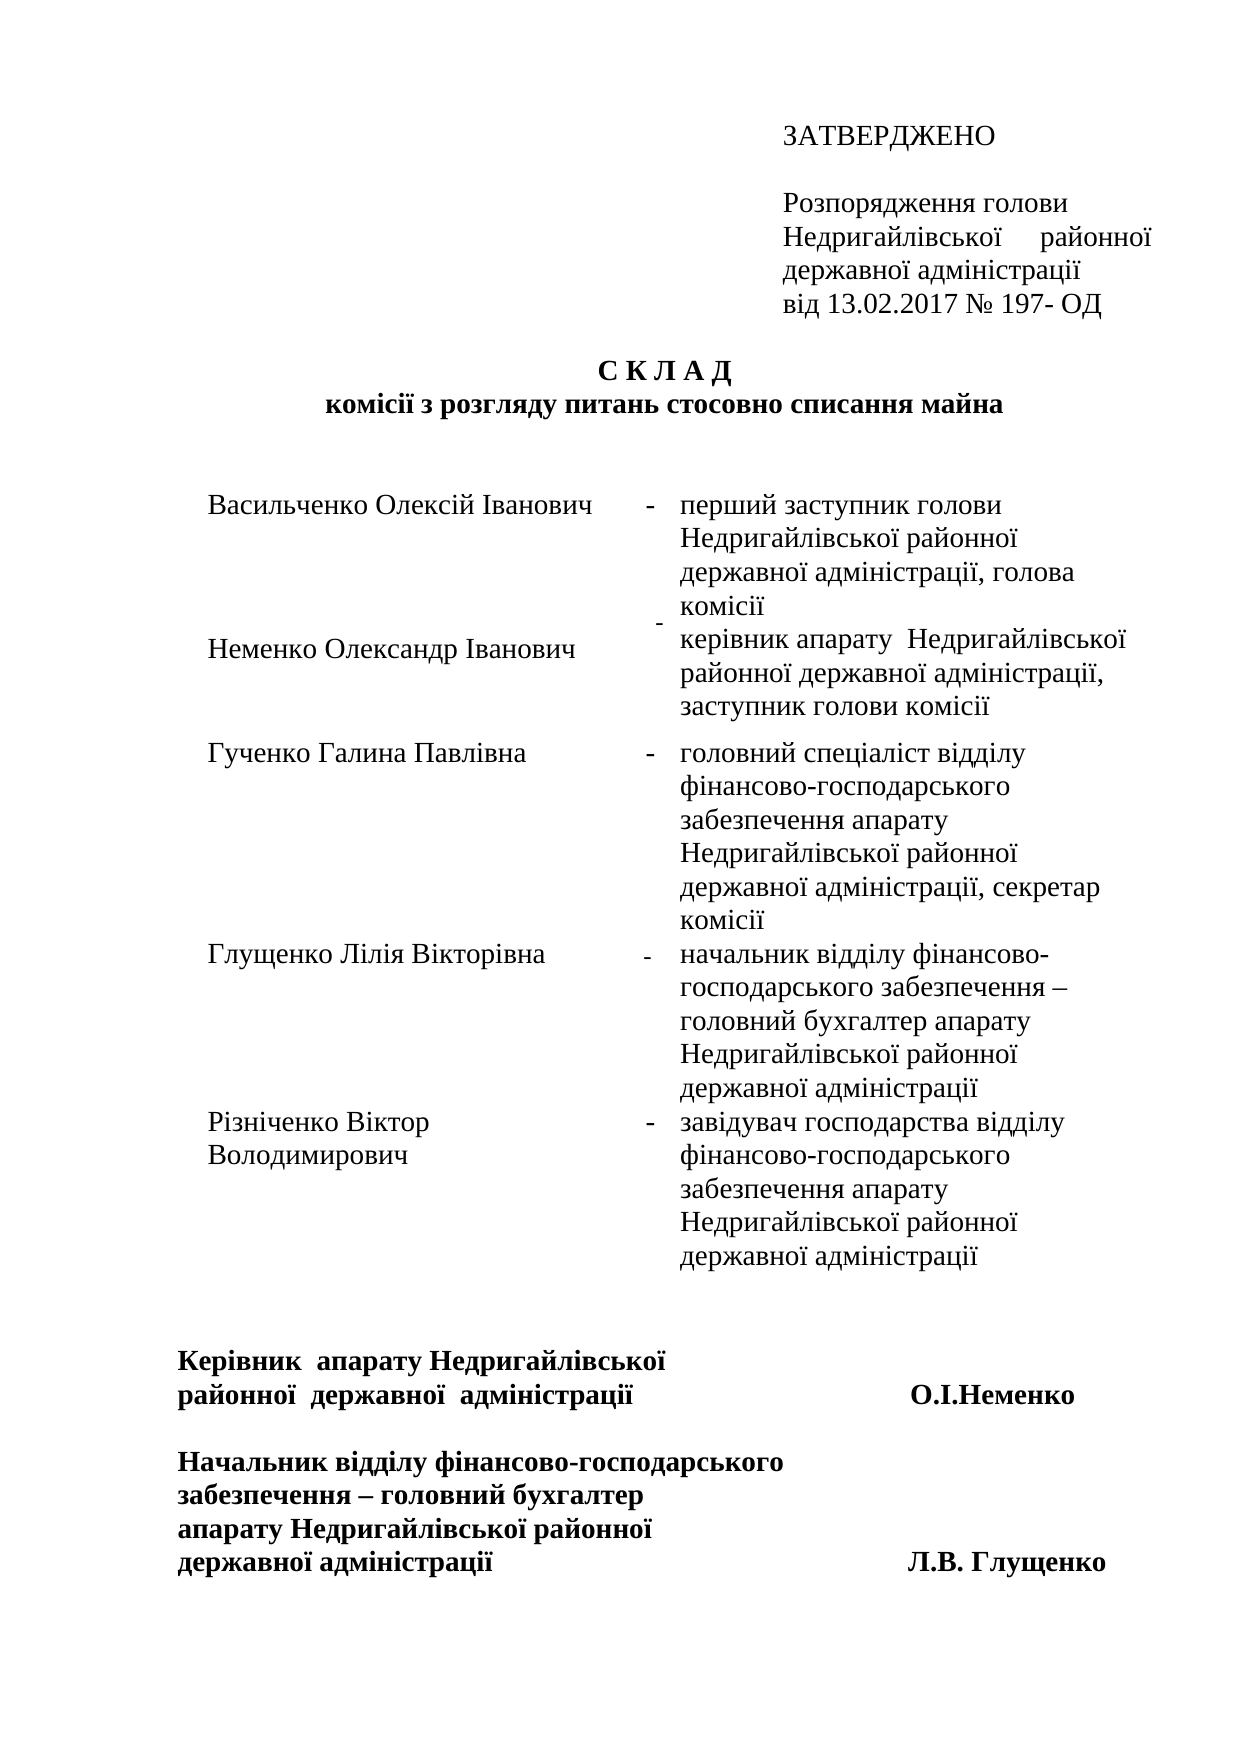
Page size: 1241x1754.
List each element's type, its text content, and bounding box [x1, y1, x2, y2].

table_cell Гученко Галина Павлівна Глущенко Лілія Вікторівна [196, 735, 632, 1104]
table_cell головний спеціаліст відділу фінансово-господарського забезпечення апарату Недригайлівської районної державної адміністрації, секретар комісії начальник відділу фінансово-господарського забезпечення – головний бухгалтер апарату Недригайлівської районної державної адміністрації [669, 735, 1152, 1104]
table_header - [632, 487, 669, 735]
text державної адміністрації Л.В. Глущенко [177, 1544, 1152, 1578]
table_cell - - [632, 735, 669, 1104]
text С К Л А Д [177, 353, 1152, 386]
text комісії з розгляду питань стосовно списання майна [177, 386, 1152, 420]
text забезпечення – головний бухгалтер [177, 1477, 1152, 1511]
table_cell завідувач господарства відділу фінансово-господарського забезпечення апарату Недригайлівської районної державної адміністрації [669, 1104, 1152, 1310]
table_header перший заступник голови Недригайлівської районної державної адміністрації, голова комісії керівник апарату Недригайлівської районної державної адміністрації, заступник голови комісії [669, 487, 1152, 735]
text районної державної адміністрації О.І.Неменко [177, 1377, 1152, 1410]
text Розпорядження голови [783, 185, 1152, 219]
text ЗАТВЕРДЖЕНО [783, 118, 1152, 152]
table_cell Різніченко Віктор Володимирович [196, 1104, 632, 1310]
table_header Васильченко Олексій Іванович Неменко Олександр Іванович [196, 487, 632, 735]
text апарату Недригайлівської районної [177, 1511, 1152, 1544]
table_cell - [632, 1104, 669, 1310]
text Недригайлівської районної державної адміністрації [783, 219, 1152, 286]
text Начальник відділу фінансово-господарського [177, 1444, 1152, 1477]
text Керівник апарату Недригайлівської [177, 1343, 1152, 1377]
text від 13.02.2017 № 197- ОД [783, 286, 1152, 319]
